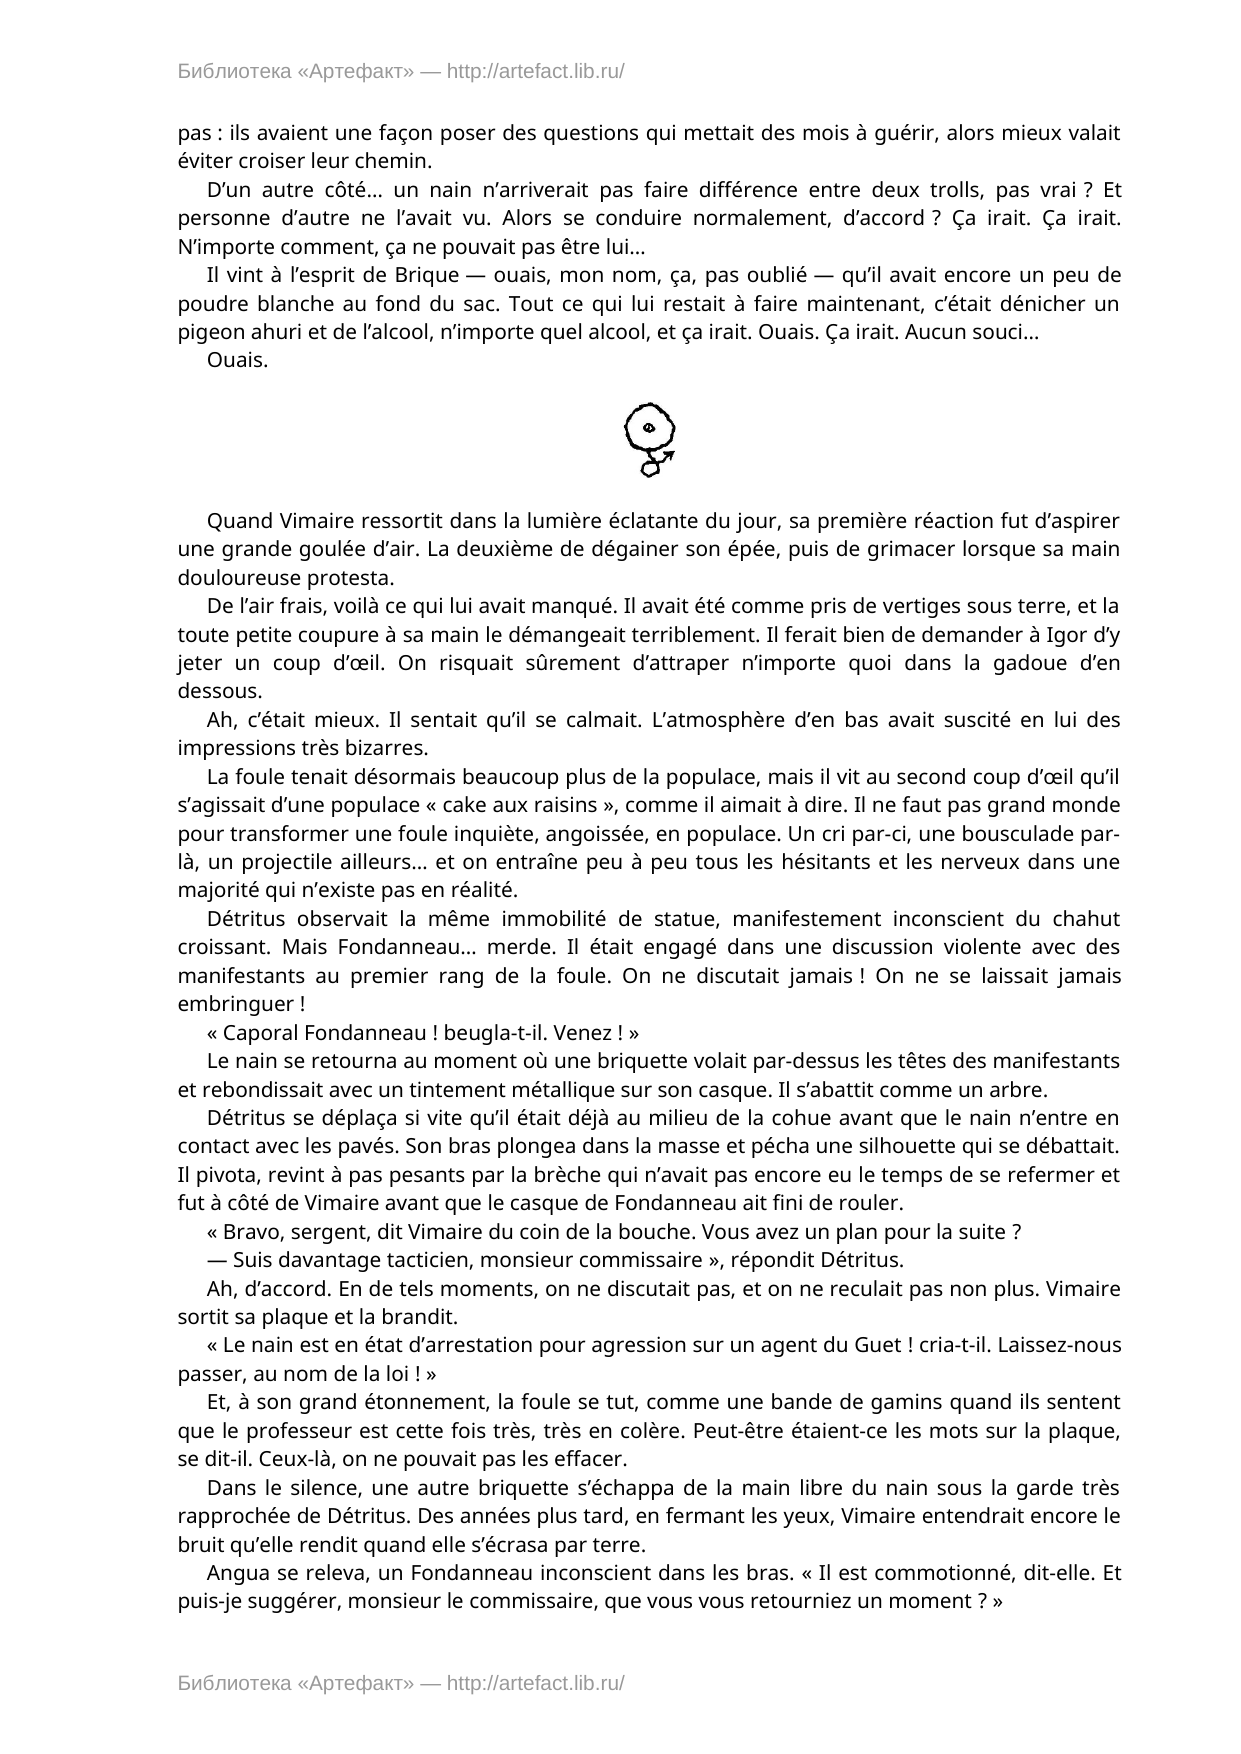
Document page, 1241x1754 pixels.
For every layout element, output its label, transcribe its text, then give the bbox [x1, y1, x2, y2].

text Angua se releva, un Fondanneau inconscient dans les bras. « Il est commotionné, dit-elle. Et puis-je suggérer, monsieur le commissaire, que vous vous retourniez un moment ? » [177, 1558, 1122, 1615]
text Ouais. [177, 346, 1122, 374]
text — Suis davantage tacticien, monsieur commissaire », répondit Détritus. [177, 1245, 1122, 1274]
text Ah, c’était mieux. Il sentait qu’il se calmait. L’atmosphère d’en bas avait suscité en lui des impressions très bizarres. [177, 705, 1122, 762]
text « Le nain est en état d’arrestation pour agression sur un agent du Guet ! cria-t-il. Laissez-nous passer, au nom de la loi ! » [177, 1331, 1122, 1387]
text La foule tenait désormais beaucoup plus de la populace, mais il vit au second coup d’œil qu’il s’agissait d’une populace « cake aux raisins », comme il aimait à dire. Il ne faut pas grand monde pour transformer une foule inquiète, angoissée, en populace. Un cri par-ci, une bousculade par-là, un projectile ailleurs… et on entraîne peu à peu tous les hésitants et les nerveux dans une majorité qui n’existe pas en réalité. [177, 762, 1122, 904]
text De l’air frais, voilà ce qui lui avait manqué. Il avait été comme pris de vertiges sous terre, et la toute petite coupure à sa main le démangeait terriblement. Il ferait bien de demander à Igor d’y jeter un coup d’œil. On risquait sûrement d’attraper n’importe quoi dans la gadoue d’en dessous. [177, 591, 1122, 705]
text Ah, d’accord. En de tels moments, on ne discutait pas, et on ne reculait pas non plus. Vimaire sortit sa plaque et la brandit. [177, 1274, 1122, 1331]
text Détritus observait la même immobilité de statue, manifestement inconscient du chahut croissant. Mais Fondanneau… merde. Il était engagé dans une discussion violente avec des manifestants au premier rang de la foule. On ne discutait jamais ! On ne se laissait jamais embringuer ! [177, 904, 1122, 1018]
text « Caporal Fondanneau ! beugla-t-il. Venez ! » [177, 1018, 1122, 1046]
text Et, à son grand étonnement, la foule se tut, comme une bande de gamins quand ils sentent que le professeur est cette fois très, très en colère. Peut-être étaient-ce les mots sur la plaque, se dit-il. Ceux-là, on ne pouvait pas les effacer. [177, 1387, 1122, 1473]
text Il vint à l’esprit de Brique — ouais, mon nom, ça, pas oublié — qu’il avait encore un peu de poudre blanche au fond du sac. Tout ce qui lui restait à faire maintenant, c’était dénicher un pigeon ahuri et de l’alcool, n’importe quel alcool, et ça irait. Ouais. Ça irait. Aucun souci… [177, 260, 1122, 346]
picture [623, 402, 676, 478]
text Quand Vimaire ressortit dans la lumière éclatante du jour, sa première réaction fut d’aspirer une grande goulée d’air. La deuxième de dégainer son épée, puis de grimacer lorsque sa main douloureuse protesta. [177, 506, 1122, 591]
text Détritus se déplaça si vite qu’il était déjà au milieu de la cohue avant que le nain n’entre en contact avec les pavés. Son bras plongea dans la masse et pécha une silhouette qui se débattait. Il pivota, revint à pas pesants par la brèche qui n’avait pas encore eu le temps de se refermer et fut à côté de Vimaire avant que le casque de Fondanneau ait fini de rouler. [177, 1103, 1122, 1217]
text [177, 118, 1122, 175]
text Le nain se retourna au moment où une briquette volait par-dessus les têtes des manifestants et rebondissait avec un tintement métallique sur son casque. Il s’abattit comme un arbre. [177, 1046, 1122, 1103]
text Dans le silence, une autre briquette s’échappa de la main libre du nain sous la garde très rapprochée de Détritus. Des années plus tard, en fermant les yeux, Vimaire entendrait encore le bruit qu’elle rendit quand elle s’écrasa par terre. [177, 1473, 1122, 1558]
text « Bravo, sergent, dit Vimaire du coin de la bouche. Vous avez un plan pour la suite ? [177, 1217, 1122, 1245]
text D’un autre côté… un nain n’arriverait pas faire différence entre deux trolls, pas vrai ? Et personne d’autre ne l’avait vu. Alors se conduire normalement, d’accord ? Ça irait. Ça irait. N’importe comment, ça ne pouvait pas être lui… [177, 175, 1122, 260]
